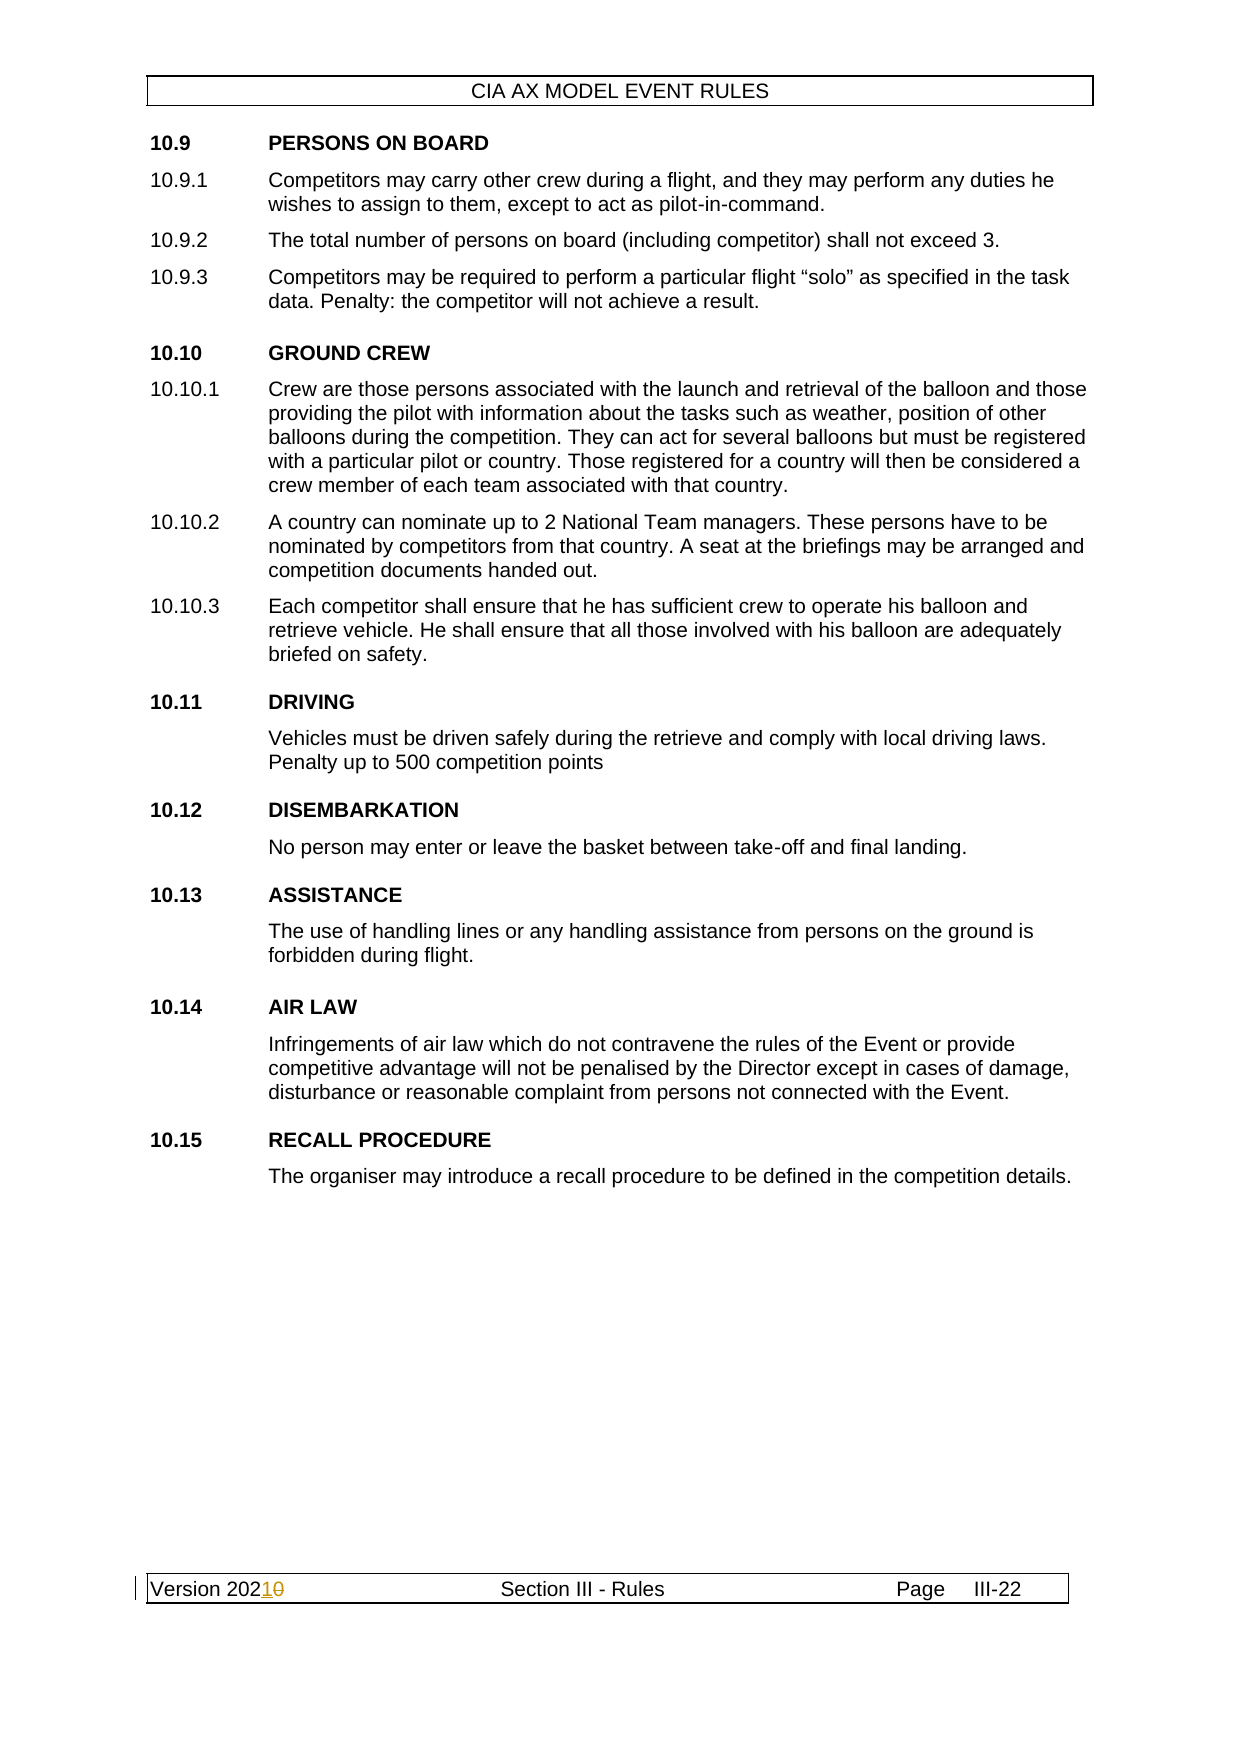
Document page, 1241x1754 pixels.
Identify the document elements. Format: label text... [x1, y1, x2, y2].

subtitle 10.14 AIR LAW [150, 995, 1090, 1019]
text 10.10.3 Each competitor shall ensure that he has sufficient crew to operate his balloon and retrieve vehicle. He shall ensure that all those involved with his balloon are adequately briefed on safety. [150, 594, 1090, 666]
subtitle 10.10 GROUND CREW [150, 341, 1090, 365]
text Penalty up to 500 competition points [268, 750, 1090, 774]
text The use of handling lines or any handling assistance from persons on the ground is forbidden during flight. [150, 919, 1090, 967]
text Infringements of air law which do not contravene the rules of the Event or provide competitive advantage will not be penalised by the Director except in cases of damage, disturbance or reasonable complaint from persons not connected with the Event. [150, 1032, 1090, 1103]
subtitle 10.15 RECALL PROCEDURE [150, 1127, 1090, 1151]
text Vehicles must be driven safely during the retrieve and comply with local driving laws. [150, 726, 1090, 750]
text The organiser may introduce a recall procedure to be defined in the competition details. [150, 1164, 1090, 1188]
text 10.10.2 A country can nominate up to 2 National Team managers. These persons have to be nominated by competitors from that country. A seat at the briefings may be arranged and competition documents handed out. [150, 509, 1090, 581]
text No person may enter or leave the basket between take-off and final landing. [150, 834, 1090, 858]
subtitle 10.12 DISEMBARKATION [150, 798, 1090, 822]
text 10.10.1 Crew are those persons associated with the launch and retrieval of the balloon and those providing the pilot with information about the tasks such as weather, position of other balloons during the competition. They can act for several balloons but must be registered with a particular pilot or country. Those registered for a country will then be considered a crew member of each team associated with that country. [150, 377, 1090, 497]
subtitle 10.11 DRIVING [150, 690, 1090, 714]
subtitle 10.13 ASSISTANCE [150, 882, 1090, 906]
text 10.9.1 Competitors may carry other crew during a flight, and they may perform any duties he wishes to assign to them, except to act as pilot-in-command. [150, 168, 1090, 216]
subtitle 10.9 PERSONS ON BOARD [150, 131, 1090, 155]
text 10.9.2 The total number of persons on board (including competitor) shall not exceed 3. [150, 228, 1090, 252]
text 10.9.3 Competitors may be required to perform a particular flight “solo” as specified in the task data. Penalty: the competitor will not achieve a result. [150, 264, 1090, 341]
